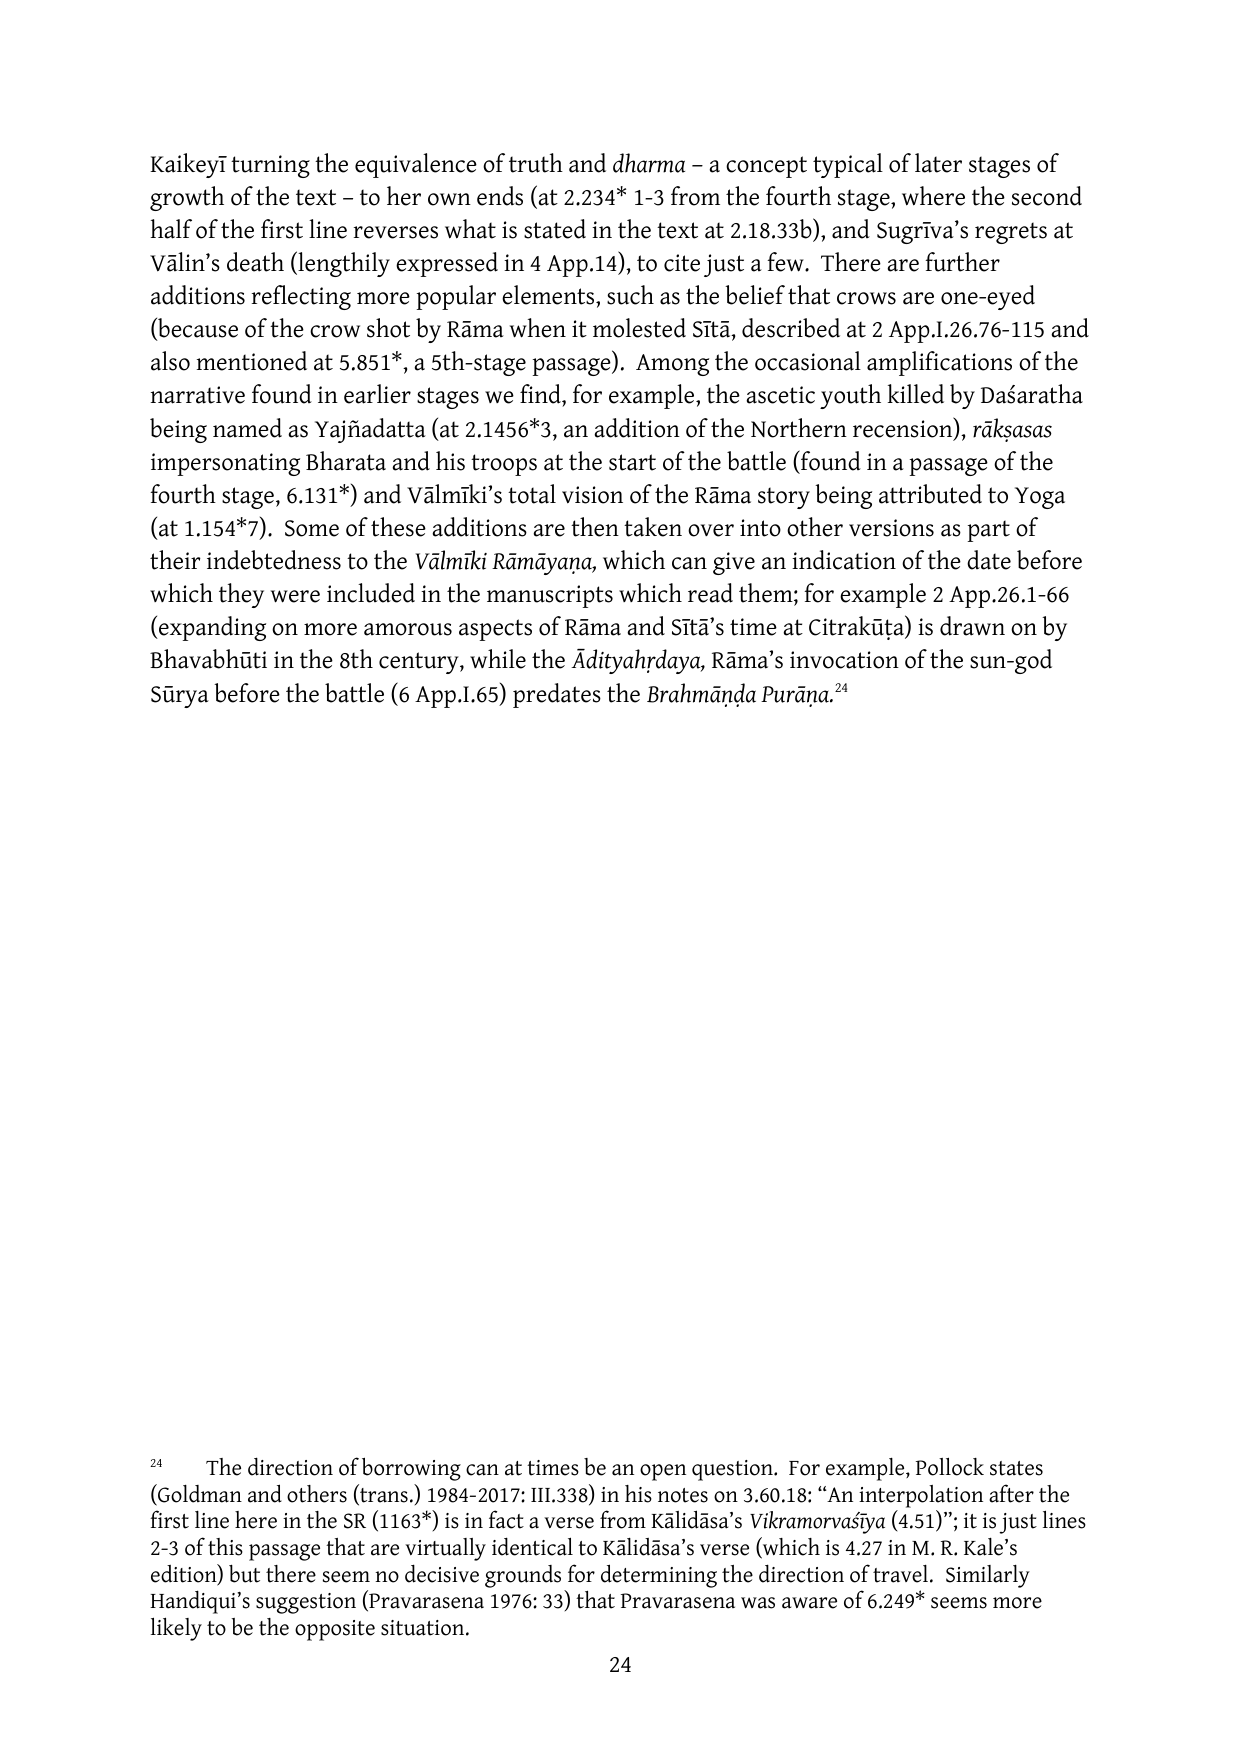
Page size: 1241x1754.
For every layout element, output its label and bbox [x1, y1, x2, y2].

text [150, 150, 1090, 709]
